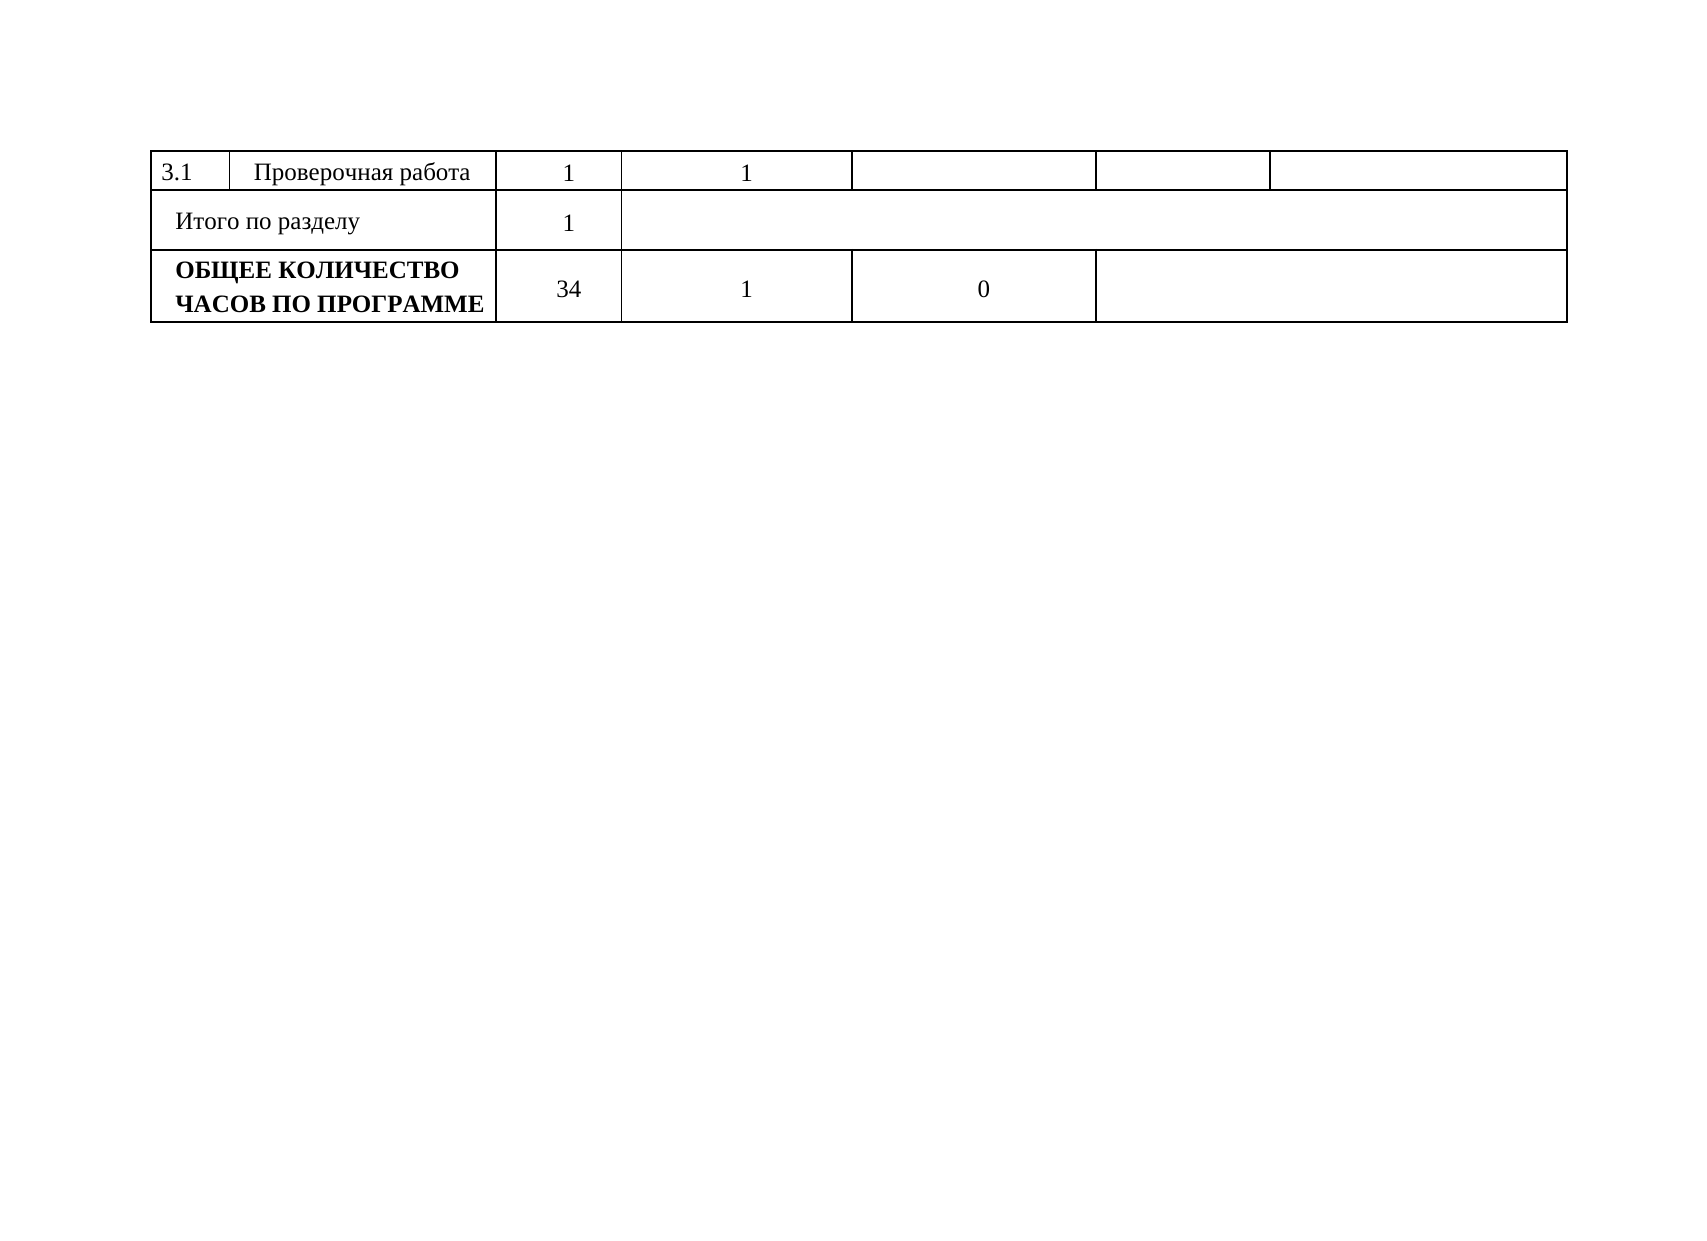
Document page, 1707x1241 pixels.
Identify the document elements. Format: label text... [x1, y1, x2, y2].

table_cell 1 [622, 251, 851, 321]
table_cell [622, 191, 1566, 249]
table_cell ОБЩЕЕ КОЛИЧЕСТВО ЧАСОВ ПО ПРОГРАММЕ [152, 251, 495, 321]
table_cell 1 [497, 152, 621, 189]
table_cell Проверочная работа [230, 152, 495, 189]
table_cell [1271, 152, 1566, 189]
table_cell 3.1 [152, 152, 229, 189]
table_cell 1 [622, 152, 851, 189]
table_cell [1097, 251, 1566, 321]
table_cell [853, 152, 1095, 189]
table_cell Итого по разделу [152, 191, 495, 249]
table_cell 1 [497, 191, 621, 249]
table_cell 34 [497, 251, 621, 321]
table_cell [1097, 152, 1269, 189]
table_cell 0 [853, 251, 1095, 321]
